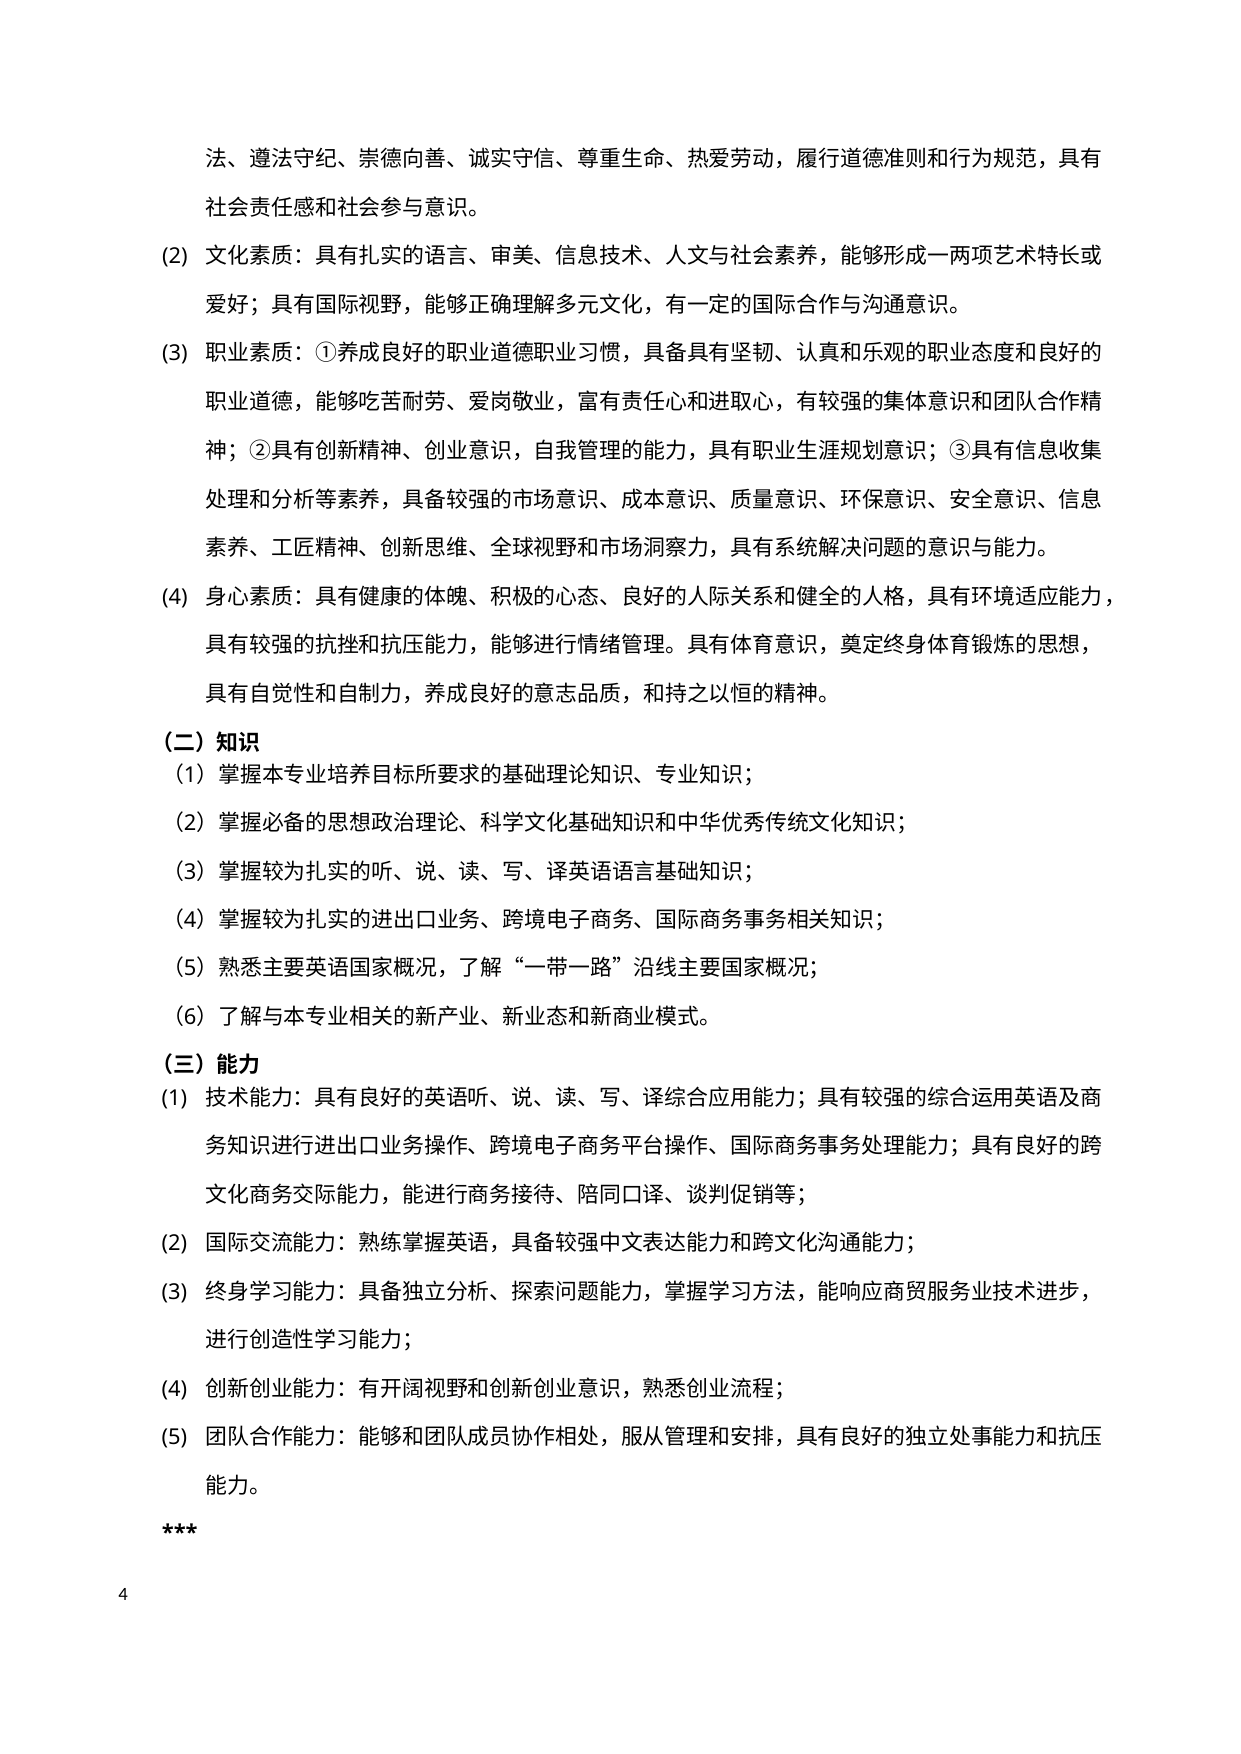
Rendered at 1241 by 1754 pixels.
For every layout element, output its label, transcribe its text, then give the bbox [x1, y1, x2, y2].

list （3）掌握较为扎实的听、说、读、写、译英语语言基础知识； [162, 853, 1104, 886]
list 能力 [118, 1047, 1104, 1079]
list （1）掌握本专业培养目标所要求的基础理论知识、专业知识； [162, 757, 1104, 789]
list 身心素质：具有健康的体魄、积极的心态、良好的人际关系和健全的人格，具有环境适应能力，具有较强的抗挫和抗压能力，能够进行情绪管理。具有体育意识，奠定终身体育锻炼的思想，具有自觉性和自制力，养成良好的意志品质，和持之以恒的精神。 [162, 578, 1104, 708]
list 终身学习能力：具备独立分析、探索问题能力，掌握学习方法，能响应商贸服务业技术进步，进行创造性学习能力； [161, 1273, 1104, 1354]
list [162, 141, 1104, 222]
list 技术能力：具有良好的英语听、说、读、写、译综合应用能力；具有较强的综合运用英语及商务知识进行进出口业务操作、跨境电子商务平台操作、国际商务事务处理能力；具有良好的跨文化商务交际能力，能进行商务接待、陪同口译、谈判促销等； [161, 1079, 1104, 1209]
list 国际交流能力：熟练掌握英语，具备较强中文表达能力和跨文化沟通能力； [161, 1225, 1104, 1257]
list 文化素质：具有扎实的语言、审美、信息技术、人文与社会素养，能够形成一两项艺术特长或爱好；具有国际视野，能够正确理解多元文化，有一定的国际合作与沟通意识。 [162, 238, 1104, 319]
list （6）了解与本专业相关的新产业、新业态和新商业模式。 [162, 998, 1104, 1031]
text （二）知识 [118, 724, 1104, 757]
text *** [118, 1516, 1104, 1548]
list （4）掌握较为扎实的进出口业务、跨境电子商务、国际商务事务相关知识； [162, 902, 1104, 934]
list （2）掌握必备的思想政治理论、科学文化基础知识和中华优秀传统文化知识； [162, 805, 1104, 837]
list 职业素质：①养成良好的职业道德职业习惯，具备具有坚韧、认真和乐观的职业态度和良好的职业道德，能够吃苦耐劳、爱岗敬业，富有责任心和进取心，有较强的集体意识和团队合作精神；②具有创新精神、创业意识，自我管理的能力，具有职业生涯规划意识；③具有信息收集处理和分析等素养，具备较强的市场意识、成本意识、质量意识、环保意识、安全意识、信息素养、工匠精神、创新思维、全球视野和市场洞察力，具有系统解决问题的意识与能力。 [162, 335, 1104, 562]
list （5）熟悉主要英语国家概况，了解“一带一路”沿线主要国家概况； [162, 950, 1104, 982]
list 创新创业能力：有开阔视野和创新创业意识，熟悉创业流程； [161, 1370, 1104, 1403]
list 团队合作能力：能够和团队成员协作相处，服从管理和安排，具有良好的独立处事能力和抗压能力。 [161, 1419, 1104, 1500]
